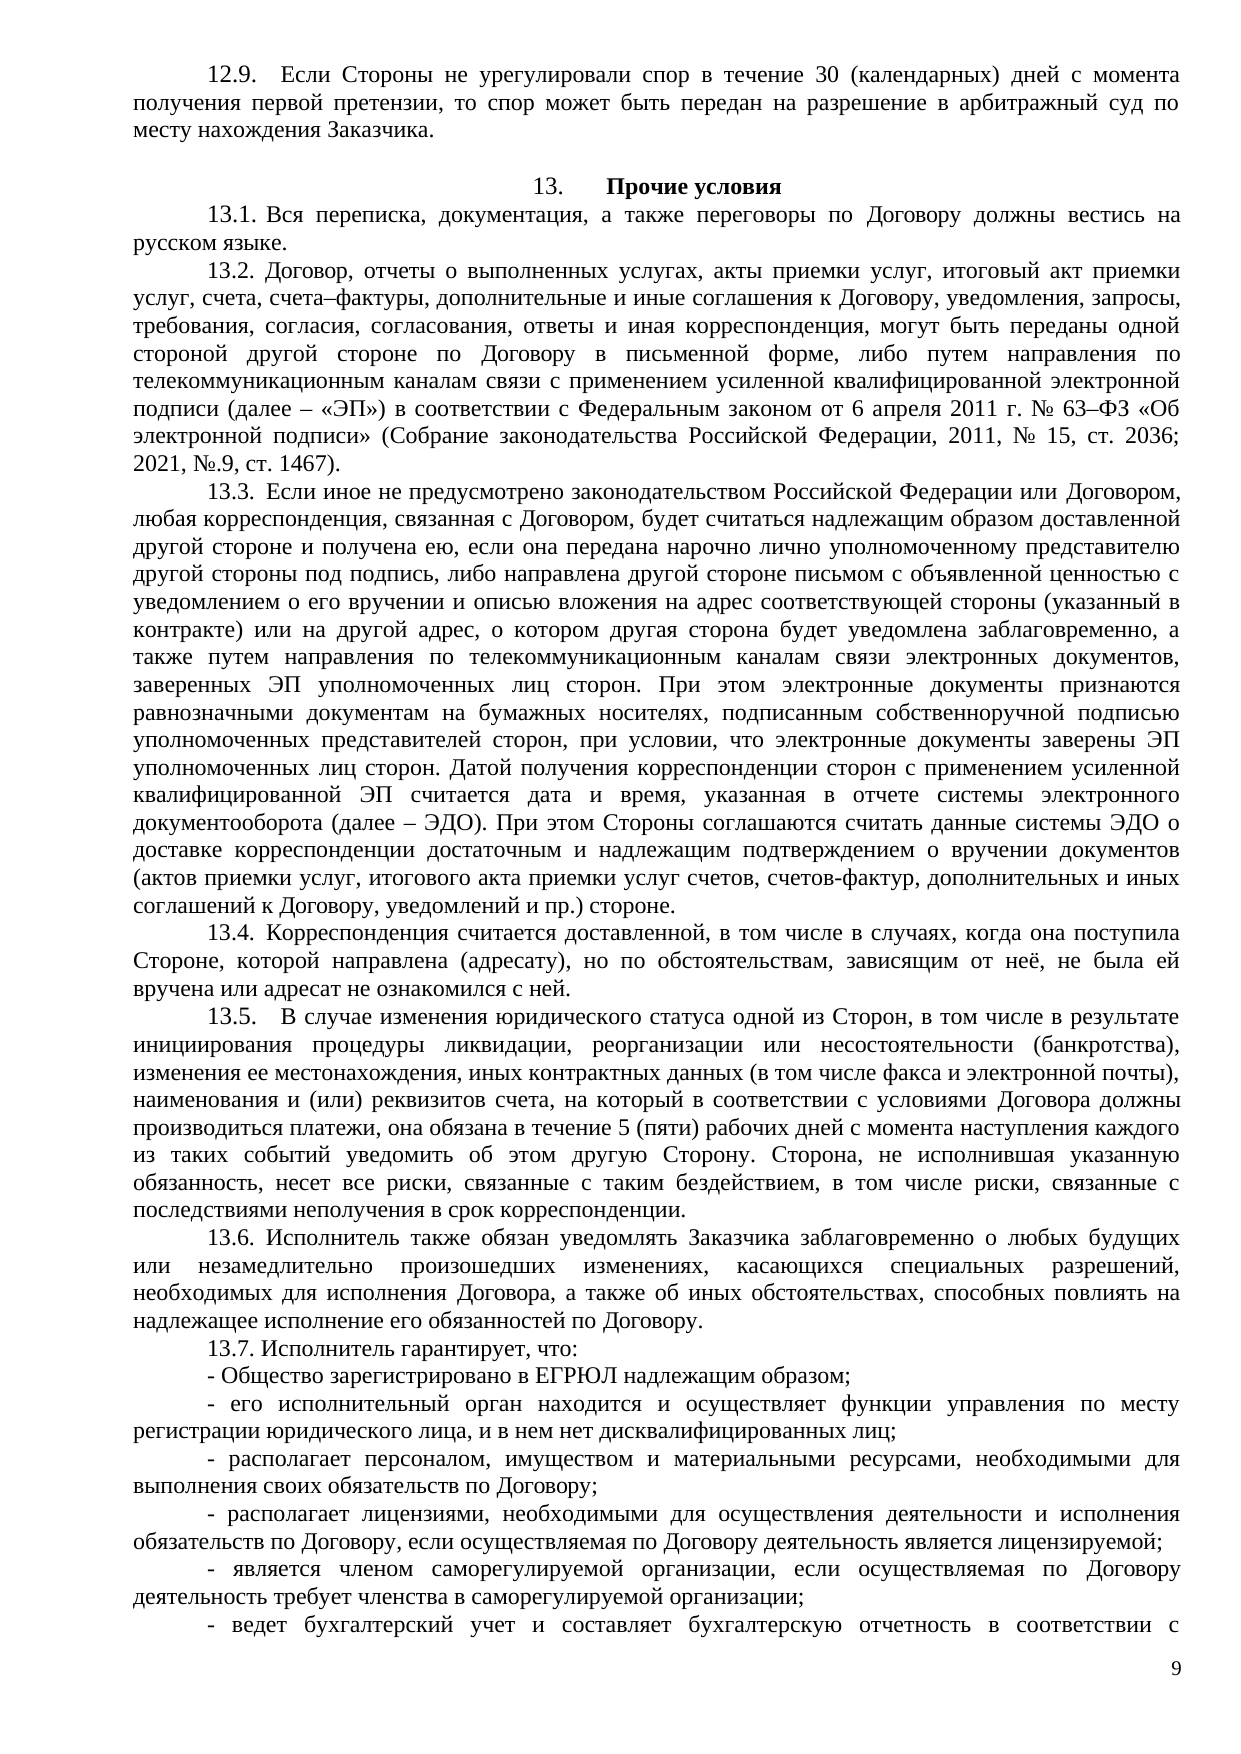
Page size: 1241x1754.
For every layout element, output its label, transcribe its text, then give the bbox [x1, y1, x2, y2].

text 13.3. Если иное не предусмотрено законодательством Российской Федерации или Договором, любая корреспонденция, связанная с Договором, будет считаться надлежащим образом доставленной другой стороне и получена ею, если она передана нарочно лично уполномоченному представителю другой стороны под подпись, либо направлена другой стороне письмом с объявленной ценностью с уведомлением о его вручении и описью вложения на адрес соответствующей стороны (указанный в контракте) или на другой адрес, о котором другая сторона будет уведомлена заблаговременно, а также путем направления по телекоммуникационным каналам связи электронных документов, заверенных ЭП уполномоченных лиц сторон. При этом электронные документы признаются равнозначными документам на бумажных носителях, подписанным собственноручной подписью уполномоченных представителей сторон, при условии, что электронные документы заверены ЭП уполномоченных лиц сторон. Датой получения корреспонденции сторон с применением усиленной квалифицированной ЭП считается дата и время, указанная в отчете системы электронного документооборота (далее – ЭДО). При этом Стороны соглашаются считать данные системы ЭДО о доставке корреспонденции достаточным и надлежащим подтверждением о вручении документов (актов приемки услуг, итогового акта приемки услуг счетов, счетов-фактур, дополнительных и иных соглашений к Договору, уведомлений и пр.) стороне. [133, 477, 1181, 918]
text - Общество зарегистрировано в ЕГРЮЛ надлежащим образом; [133, 1361, 1181, 1389]
list Если Стороны не урегулировали спор в течение 30 (календарных) дней с момента получения первой претензии, то спор может быть передан на разрешение в арбитражный суд по месту нахождения Заказчика. [133, 59, 1181, 143]
text - его исполнительный орган находится и осуществляет функции управления по месту регистрации юридического лица, и в нем нет дисквалифицированных лиц; [133, 1389, 1181, 1444]
list Вся переписка, документация, а также переговоры по Договору должны вестись на русском языке. [133, 199, 1181, 256]
text 13.4. Корреспонденция считается доставленной, в том числе в случаях, когда она поступила Стороне, которой направлена (адресату), но по обстоятельствам, зависящим от неё, не была ей вручена или адресат не ознакомился с ней. [133, 918, 1181, 1001]
list В случае изменения юридического статуса одной из Сторон, в том числе в результате инициирования процедуры ликвидации, реорганизации или несостоятельности (банкротства), изменения ее местонахождения, иных контрактных данных (в том числе факса и электронной почты), наименования и (или) реквизитов счета, на который в соответствии с условиями Договора должны производиться платежи, она обязана в течение 5 (пяти) рабочих дней с момента наступления каждого из таких событий уведомить об этом другую Сторону. Сторона, не исполнившая указанную обязанность, несет все риски, связанные с таким бездействием, в том числе риски, связанные с последствиями неполучения в срок корреспонденции. [133, 1001, 1181, 1223]
text 13.2. Договор, отчеты о выполненных услугах, акты приемки услуг, итоговый акт приемки услуг, счета, счета–фактуры, дополнительные и иные соглашения к Договору, уведомления, запросы, требования, согласия, согласования, ответы и иная корреспонденция, могут быть переданы одной стороной другой стороне по Договору в письменной форме, либо путем направления по телекоммуникационным каналам связи с применением усиленной квалифицированной электронной подписи (далее – «ЭП») в соответствии с Федеральным законом от 6 апреля 2011 г. № 63–ФЗ «Об электронной подписи» (Собрание законодательства Российской Федерации, 2011, № 15, ст. 2036; 2021, №.9, ст. 1467). [133, 256, 1181, 477]
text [133, 1609, 1181, 1637]
text - располагает персоналом, имуществом и материальными ресурсами, необходимыми для выполнения своих обязательств по Договору; [133, 1444, 1181, 1499]
text - является членом саморегулируемой организации, если осуществляемая по Договору деятельность требует членства в саморегулируемой организации; [133, 1554, 1181, 1609]
text 13.6. Исполнитель также обязан уведомлять Заказчика заблаговременно о любых будущих или незамедлительно произошедших изменениях, касающихся специальных разрешений, необходимых для исполнения Договора, а также об иных обстоятельствах, способных повлиять на надлежащее исполнение его обязанностей по Договору. [133, 1223, 1181, 1333]
text 13.7. Исполнитель гарантирует, что: [133, 1333, 1181, 1361]
text - располагает лицензиями, необходимыми для осуществления деятельности и исполнения обязательств по Договору, если осуществляемая по Договору деятельность является лицензируемой; [133, 1499, 1181, 1554]
list Прочие условия [133, 171, 1181, 199]
